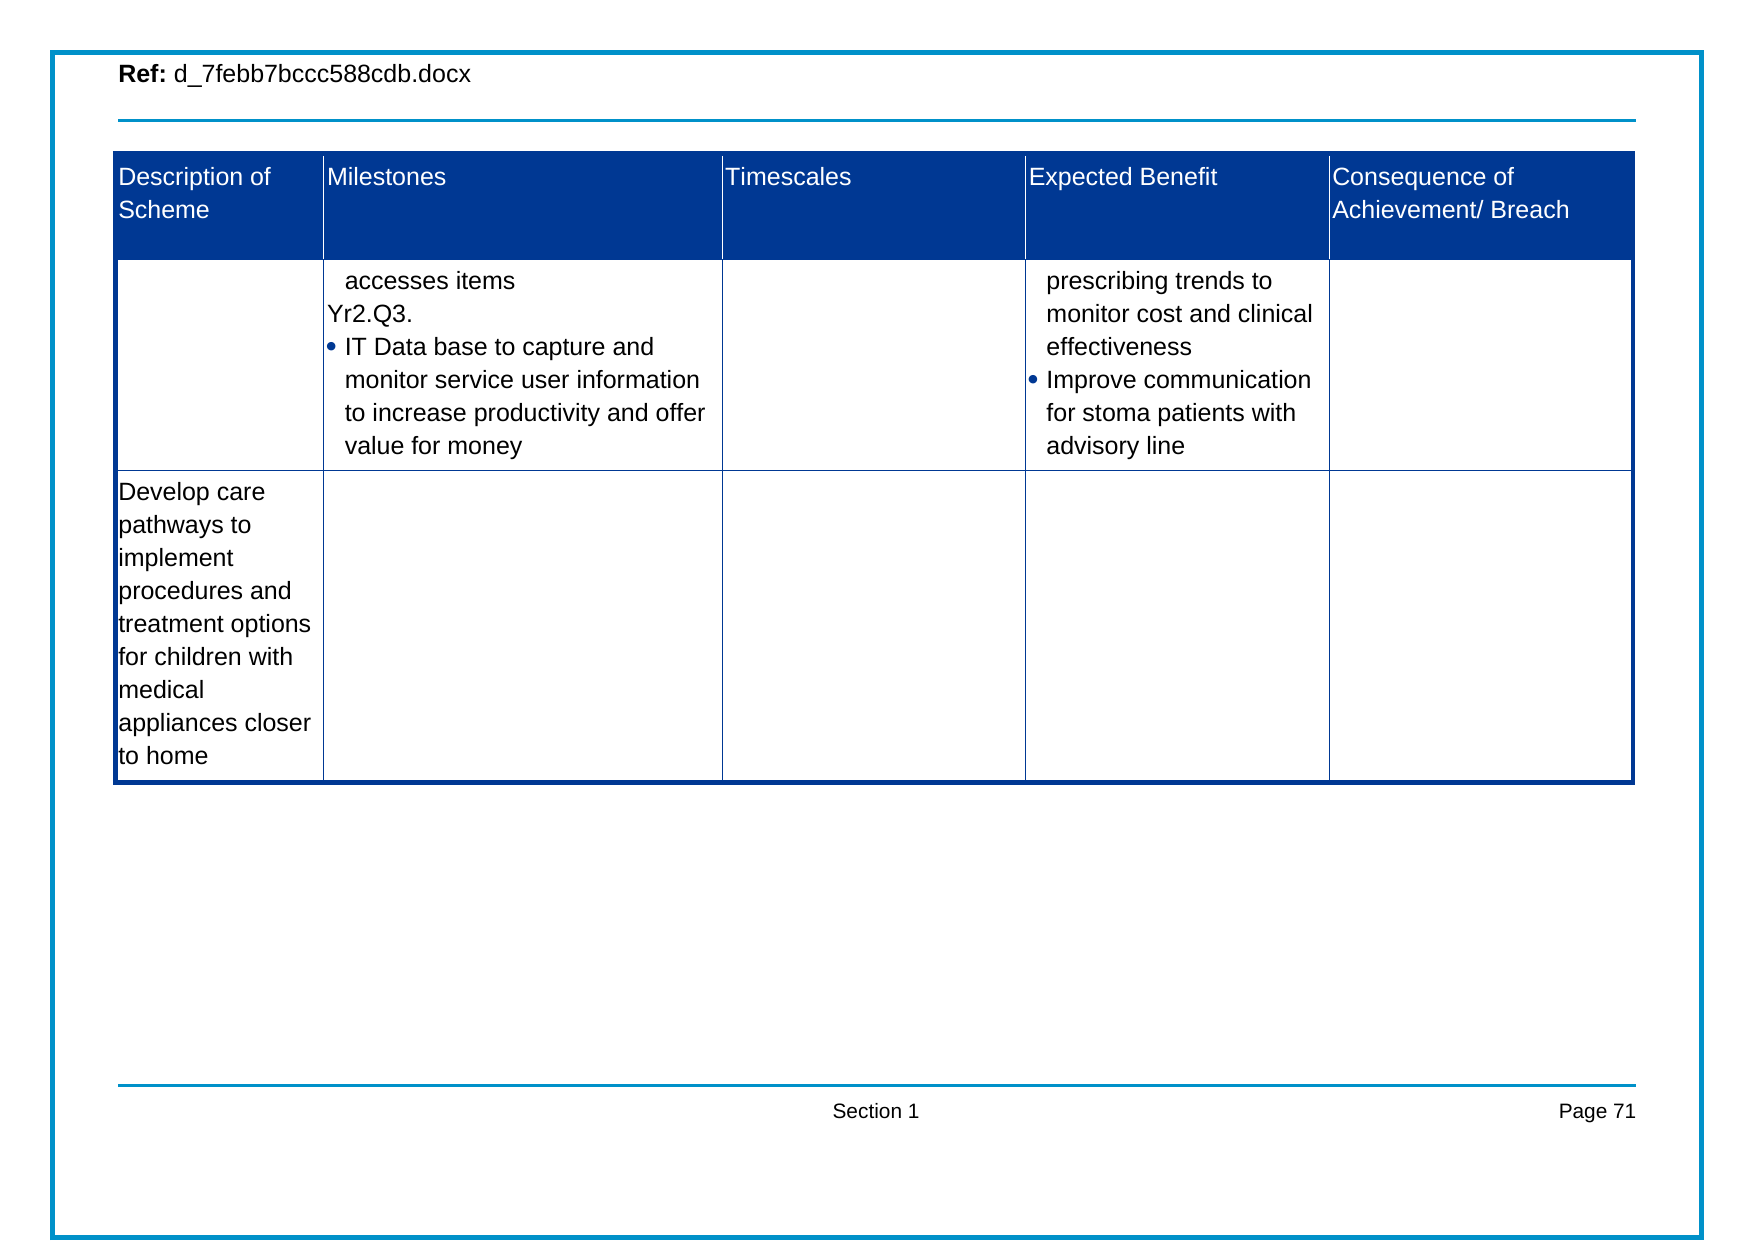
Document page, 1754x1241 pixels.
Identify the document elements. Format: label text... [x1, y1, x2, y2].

table_header Description of Scheme [118, 156, 323, 259]
table_cell [1330, 471, 1631, 780]
table_cell Develop care pathways to implement procedures and treatment options for children with medical appliances closer to home [118, 471, 323, 780]
table_header Timescales [723, 156, 1025, 259]
table_cell [324, 471, 722, 780]
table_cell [1026, 260, 1329, 470]
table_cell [118, 260, 323, 470]
table_header Expected Benefit [1026, 156, 1329, 259]
table_header Consequence of Achievement/ Breach [1330, 156, 1631, 259]
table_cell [324, 260, 722, 470]
table_header Milestones [324, 156, 722, 259]
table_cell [723, 260, 1025, 470]
table_cell [1330, 260, 1631, 470]
table_cell [1026, 471, 1329, 780]
table_cell [723, 471, 1025, 780]
